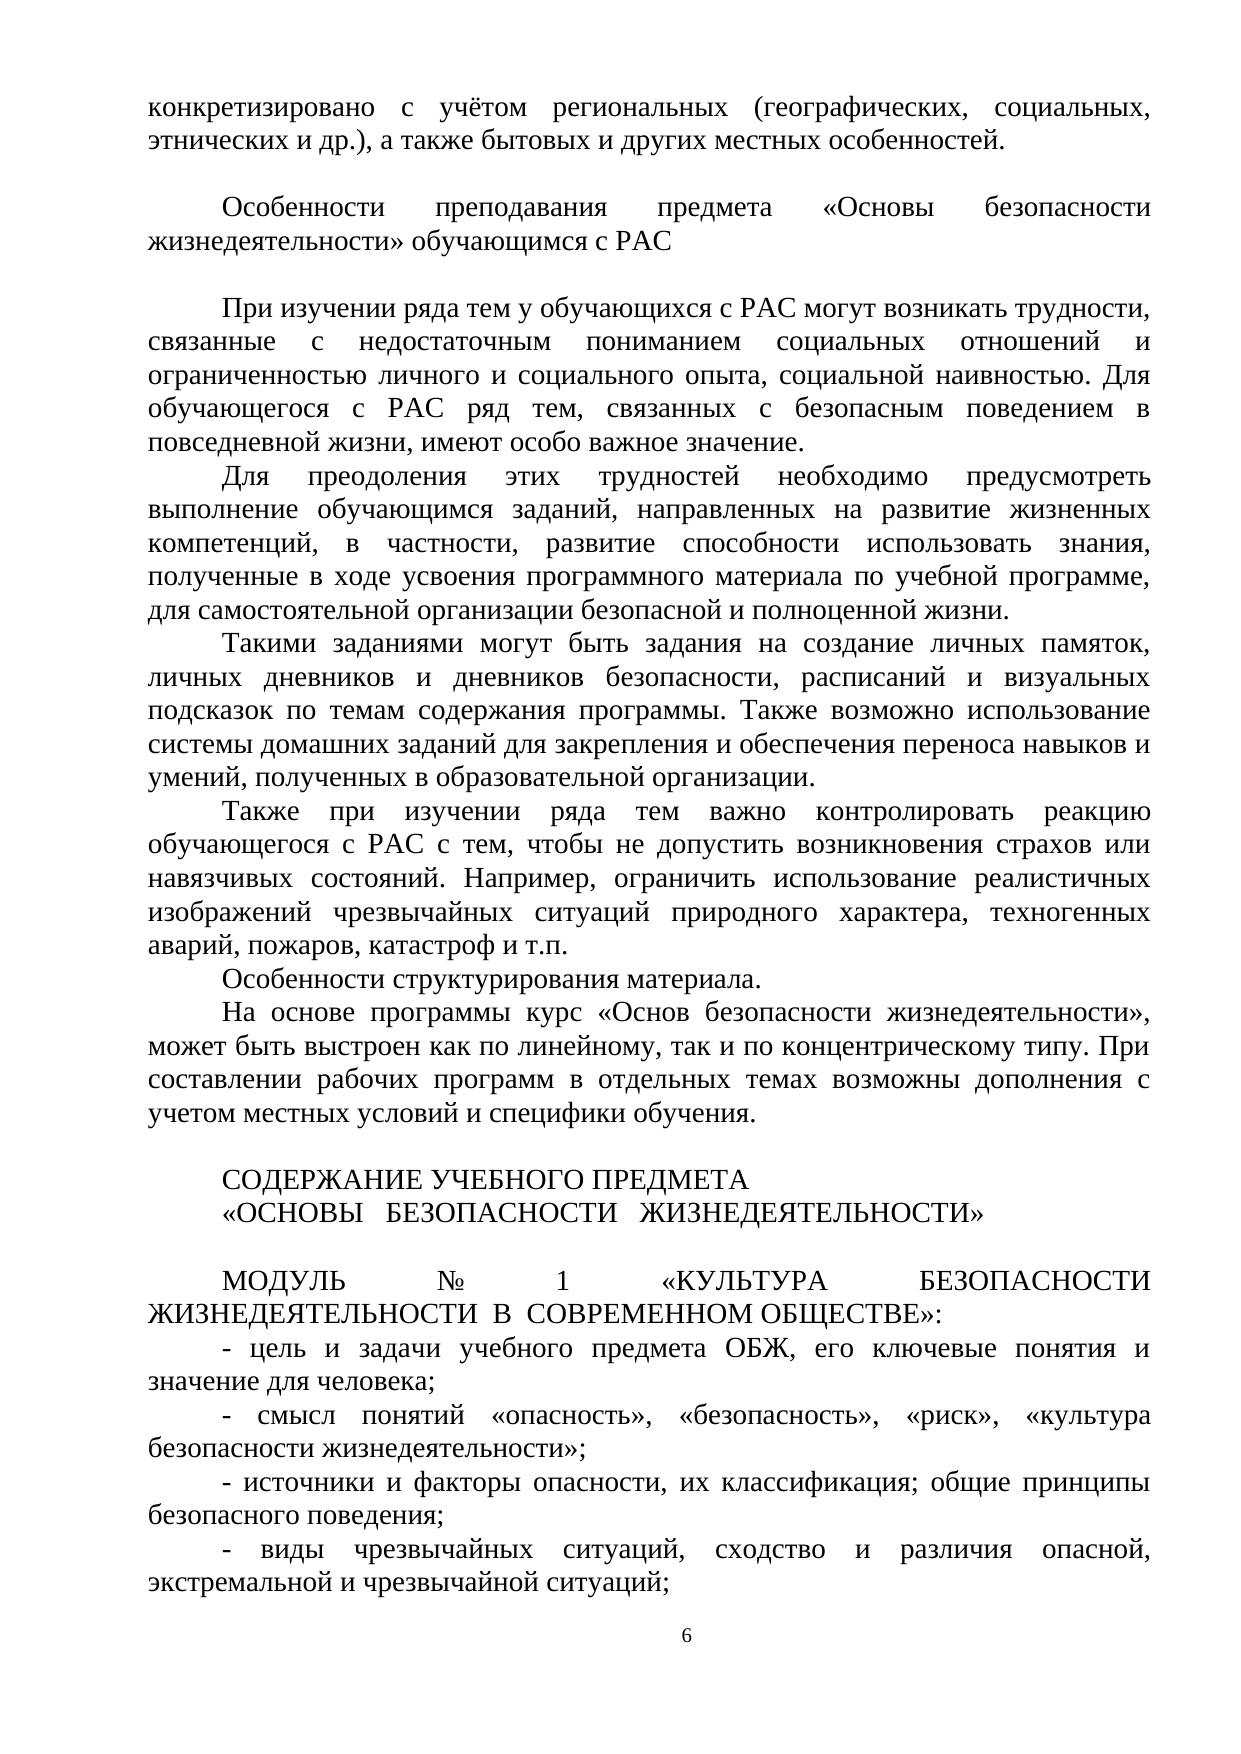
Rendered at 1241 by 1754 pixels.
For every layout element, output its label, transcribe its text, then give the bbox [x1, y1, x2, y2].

text МОДУЛЬ № 1 «КУЛЬТУРА БЕЗОПАСНОСТИ ЖИЗНЕДЕЯТЕЛЬНОСТИ В СОВРЕМЕННОМ ОБЩЕСТВЕ»: [148, 1263, 1152, 1330]
text - источники и факторы опасности, их классификация; общие принципы безопасного поведения; [148, 1464, 1152, 1531]
text СОДЕРЖАНИЕ УЧЕБНОГО ПРЕДМЕТА [148, 1162, 1152, 1196]
text При изучении ряда тем у обучающихся с РАС могут возникать трудности, связанные с недостаточным пониманием социальных отношений и ограниченностью личного и социального опыта, социальной наивностью. Для обучающегося с РАС ряд тем, связанных с безопасным поведением в повседневной жизни, имеют особо важное значение. [148, 290, 1152, 458]
text Особенности преподавания предмета «Основы безопасности жизнедеятельности» обучающимся с РАС [148, 189, 1152, 256]
text «ОСНОВЫ БЕЗОПАСНОСТИ ЖИЗНЕДЕЯТЕЛЬНОСТИ» [148, 1196, 1152, 1229]
text - цель и задачи учебного предмета ОБЖ, его ключевые понятия и значение для человека; [148, 1330, 1152, 1397]
text На основе программы курс «Основ безопасности жизнедеятельности», может быть выстроен как по линейному, так и по концентрическому типу. При составлении рабочих программ в отдельных темах возможны дополнения с учетом местных условий и специфики обучения. [148, 994, 1152, 1128]
text Для преодоления этих трудностей необходимо предусмотреть выполнение обучающимся заданий, направленных на развитие жизненных компетенций, в частности, развитие способности использовать знания, полученные в ходе усвоения программного материала по учебной программе, для самостоятельной организации безопасной и полноценной жизни. [148, 458, 1152, 625]
text Такими заданиями могут быть задания на создание личных памяток, личных дневников и дневников безопасности, расписаний и визуальных подсказок по темам содержания программы. Также возможно использование системы домашних заданий для закрепления и обеспечения переноса навыков и умений, полученных в образовательной организации. [148, 625, 1152, 793]
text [148, 89, 1152, 156]
text - виды чрезвычайных ситуаций, сходство и различия опасной, экстремальной и чрезвычайной ситуаций; [148, 1531, 1152, 1598]
text - смысл понятий «опасность», «безопасность», «риск», «культура безопасности жизнедеятельности»; [148, 1397, 1152, 1464]
text Особенности структурирования материала. [148, 961, 1152, 994]
text Также при изучении ряда тем важно контролировать реакцию обучающегося с РАС с тем, чтобы не допустить возникновения страхов или навязчивых состояний. Например, ограничить использование реалистичных изображений чрезвычайных ситуаций природного характера, техногенных аварий, пожаров, катастроф и т.п. [148, 793, 1152, 961]
